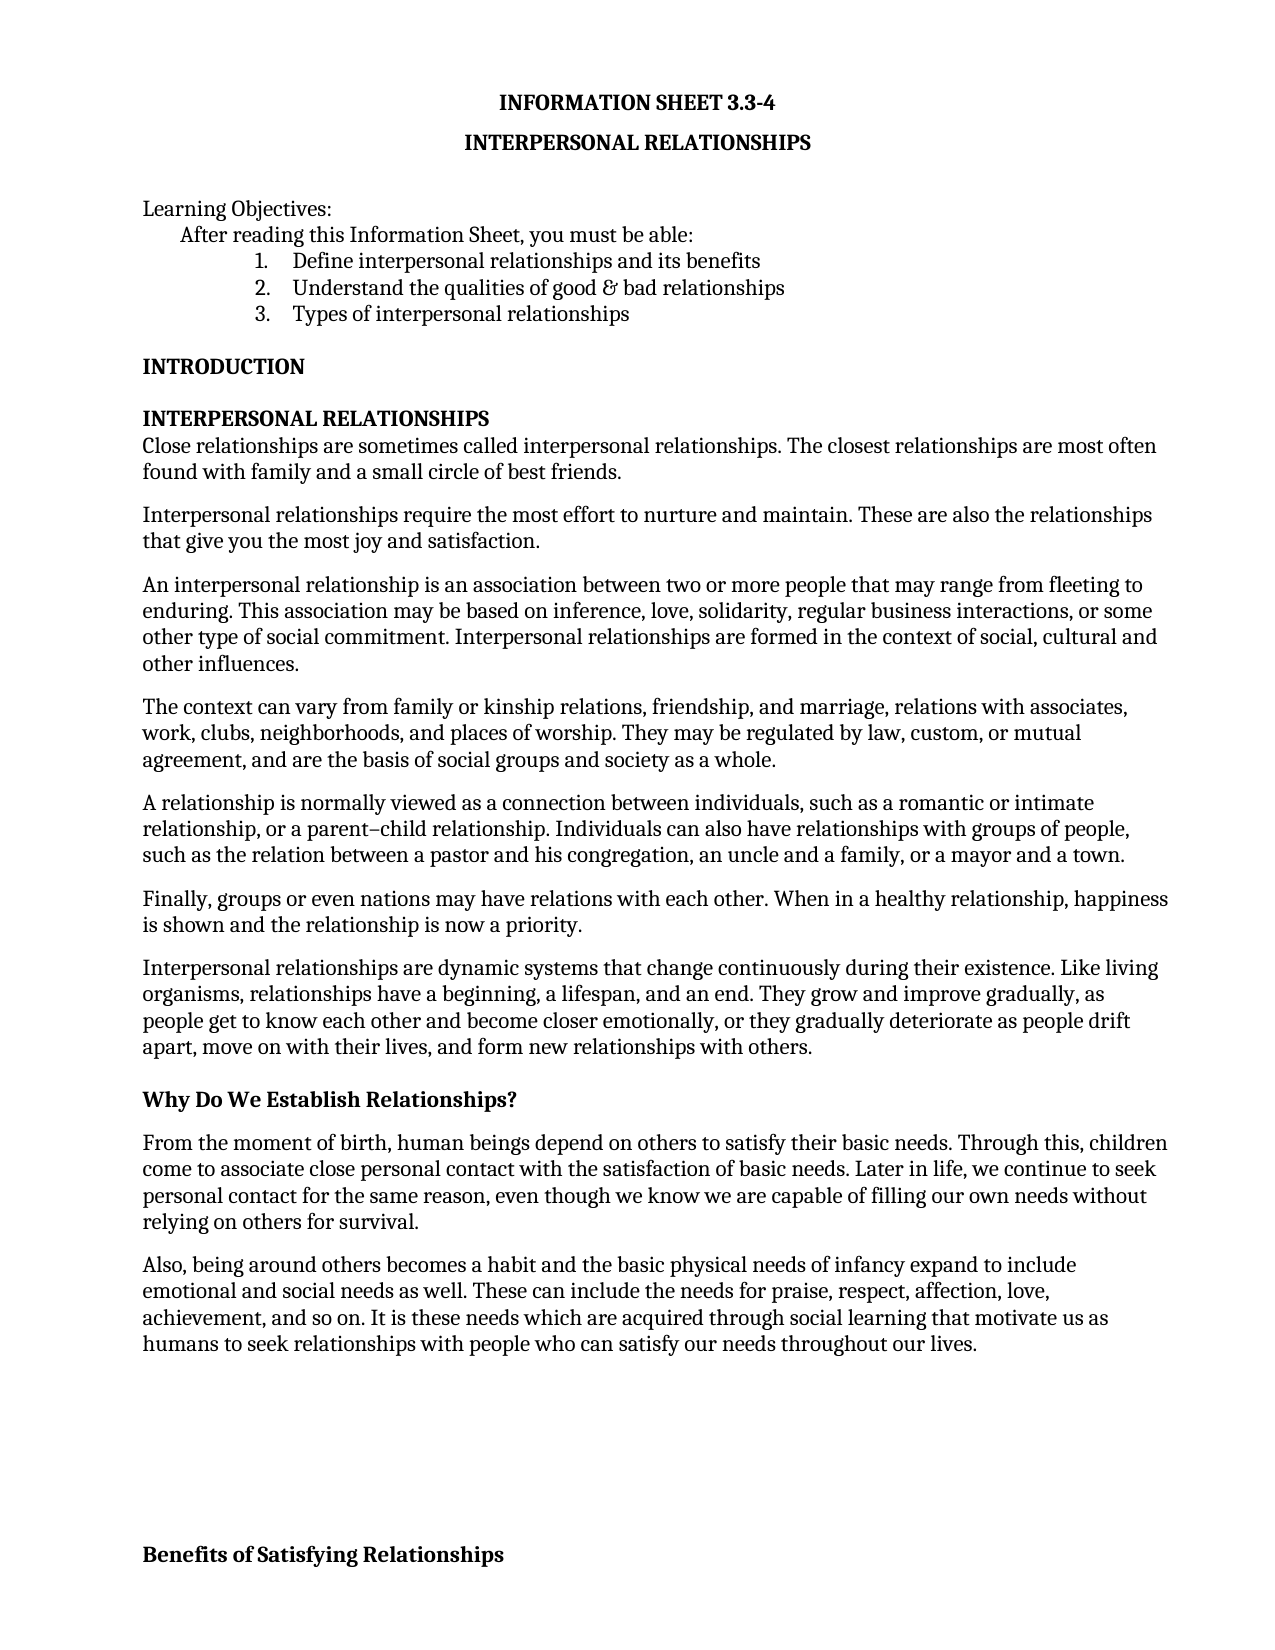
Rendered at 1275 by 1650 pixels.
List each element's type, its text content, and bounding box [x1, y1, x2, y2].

text Also, being around others becomes a habit and the basic physical needs of infancy expand to include emotional and social needs as well. These can include the needs for praise, respect, affection, love, achievement, and so on. It is these needs which are acquired through social learning that motivate us as humans to seek relationships with people who can satisfy our needs throughout our lives. [142, 1252, 1170, 1357]
text Interpersonal relationships are dynamic systems that change continuously during their existence. Like living organisms, relationships have a beginning, a lifespan, and an end. They grow and improve gradually, as people get to know each other and become closer emotionally, or they gradually deteriorate as people drift apart, move on with their lives, and form new relationships with others. [142, 955, 1170, 1060]
text From the moment of birth, human beings depend on others to satisfy their basic needs. Through this, children come to associate close personal contact with the satisfaction of basic needs. Later in life, we continue to seek personal contact for the same reason, even though we know we are capable of filling our own needs without relying on others for survival. [142, 1130, 1170, 1235]
text Interpersonal relationships require the most effort to nurture and maintain. These are also the relationships that give you the most joy and satisfaction. [142, 502, 1170, 555]
text An interpersonal relationship is an association between two or more people that may range from fleeting to enduring. This association may be based on inference, love, solidarity, regular business interactions, or some other type of social commitment. Interpersonal relationships are formed in the context of social, cultural and other influences. [142, 571, 1170, 677]
text INFORMATION SHEET 3.3-4 [105, 90, 1170, 116]
text INTERPERSONAL RELATIONSHIPS [105, 129, 1170, 156]
text Close relationships are sometimes called interpersonal relationships. The closest relationships are most often found with family and a small circle of best friends. [142, 432, 1170, 485]
text Why Do We Establish Relationships? [142, 1087, 1170, 1113]
list Understand the qualities of good & bad relationships [255, 274, 1170, 301]
list Types of interpersonal relationships [255, 301, 1170, 327]
text A relationship is normally viewed as a connection between individuals, such as a romantic or intimate relationship, or a parent–child relationship. Individuals can also have relationships with groups of people, such as the relation between a pastor and his congregation, an uncle and a family, or a mayor and a town. [142, 789, 1170, 868]
text INTERPERSONAL RELATIONSHIPS [142, 406, 1170, 432]
text Benefits of Satisfying Relationships [142, 1542, 1170, 1568]
text After reading this Information Sheet, you must be able: [142, 222, 1170, 248]
text Finally, groups or even nations may have relations with each other. When in a healthy relationship, happiness is shown and the relationship is now a priority. [142, 885, 1170, 938]
text Learning Objectives: [142, 195, 1170, 222]
text INTRODUCTION [142, 353, 1170, 380]
text The context can vary from family or kinship relations, friendship, and marriage, relations with associates, work, clubs, neighborhoods, and places of worship. They may be regulated by law, custom, or mutual agreement, and are the basis of social groups and society as a whole. [142, 694, 1170, 773]
list Define interpersonal relationships and its benefits [255, 248, 1170, 274]
